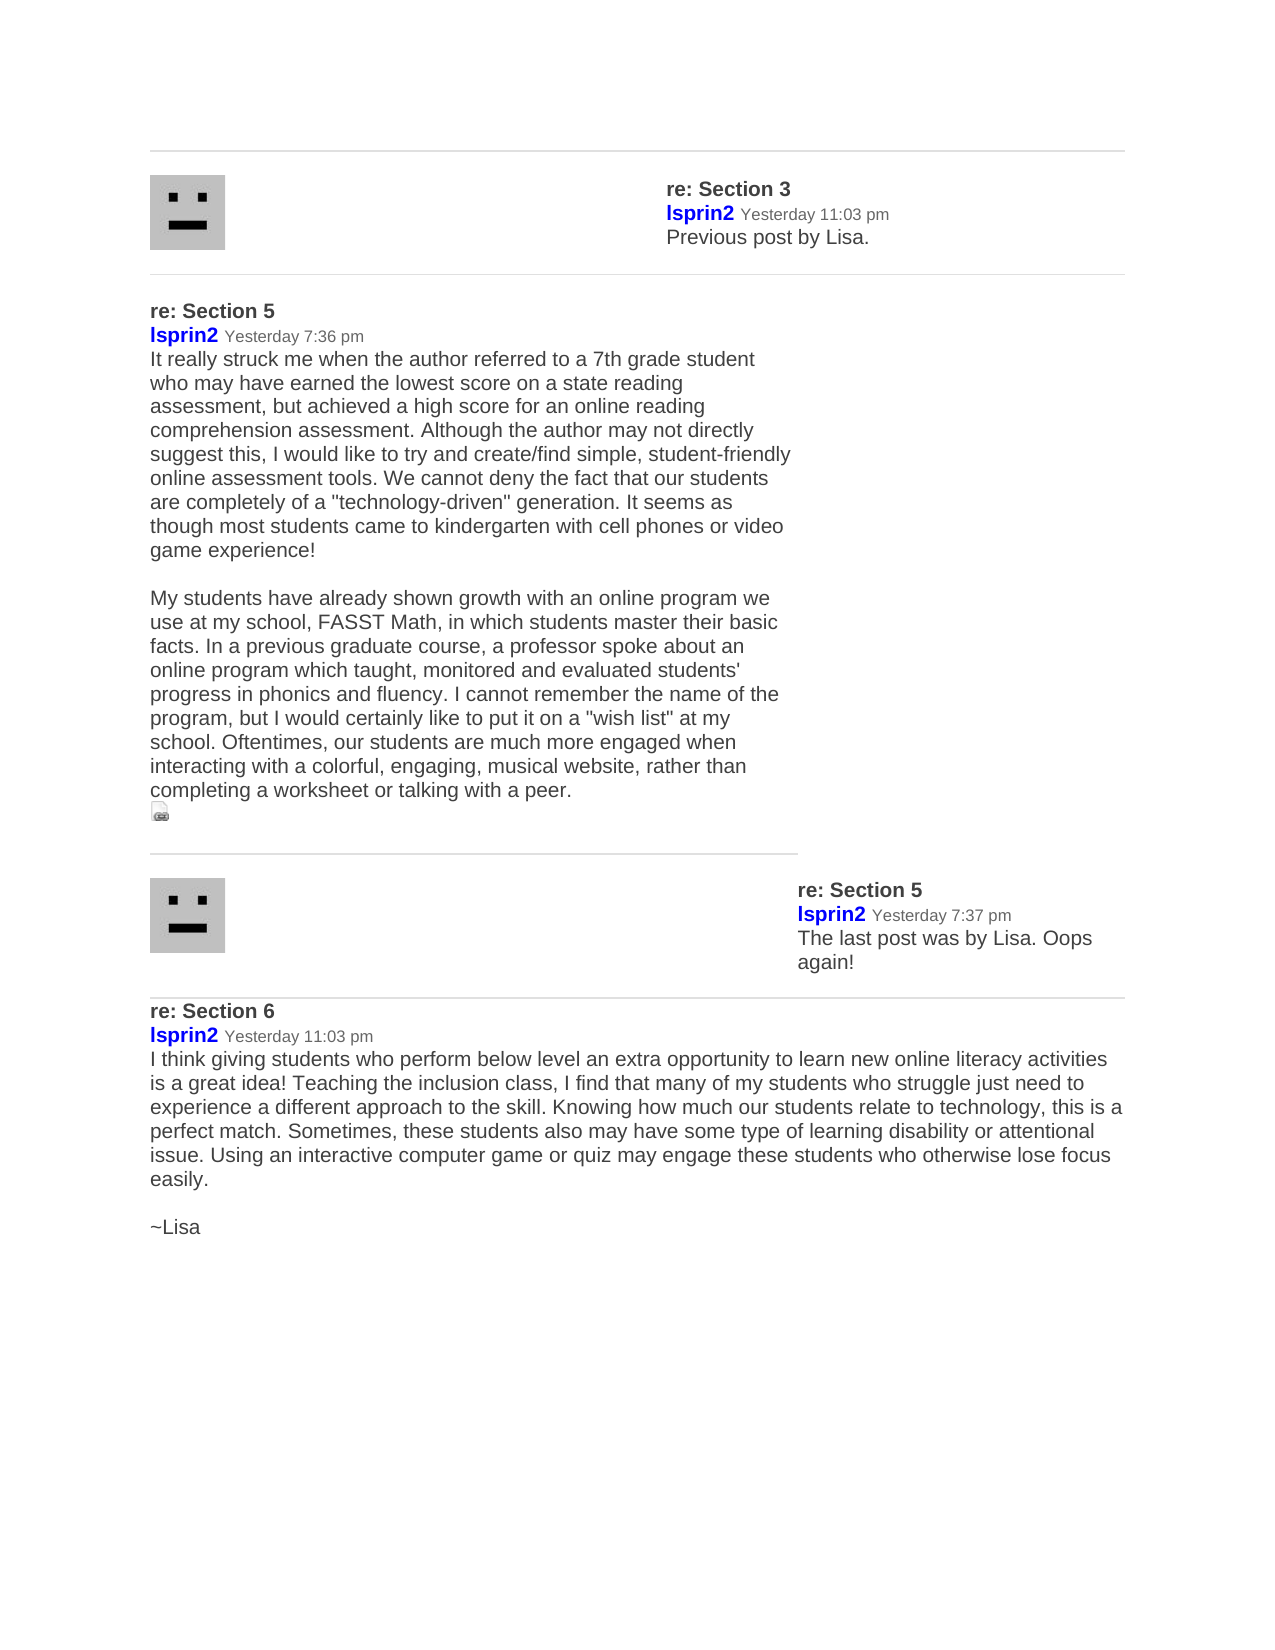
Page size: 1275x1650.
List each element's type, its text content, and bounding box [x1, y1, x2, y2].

table_cell [150, 152, 666, 273]
text re: Section 6 lsprin2 Yesterday 11:03 pm [150, 999, 1125, 1047]
table_cell re: Section 3 lsprin2 Yesterday 11:03 pm Previous post by Lisa. [666, 152, 1125, 273]
table_cell re: Section 5 lsprin2 Yesterday 7:37 pm The last post was by Lisa. Oops again! [798, 853, 1125, 997]
table_cell re: Section 5 lsprin2 Yesterday 7:36 pm It really struck me when the author referred to a 7th grade student who may have earned the lowest score on a state reading assessment, but achieved a high score for an online reading comprehension assessment. Although the author may not directly suggest this, I would like to try and create/find simple, student-friendly online assessment tools. We cannot deny the fact that our students are completely of a "technology-driven" generation. It seems as though most students came to kindergarten with cell phones or video game experience! My students have already shown growth with an online program we use at my school, FASST Math, in which students master their basic facts. In a previous graduate course, a professor spoke about an online program which taught, monitored and evaluated students' progress in phonics and fluency. I cannot remember the name of the program, but I would certainly like to put it on a "wish list" at my school. Oftentimes, our students are much more engaged when interacting with a colorful, engaging, musical website, rather than completing a worksheet or talking with a peer. [150, 275, 797, 853]
picture [150, 801, 169, 821]
text I think giving students who perform below level an extra opportunity to learn new online literacy activities is a great idea! Teaching the inclusion class, I find that many of my students who struggle just need to experience a different approach to the skill. Knowing how much our students relate to technology, this is a perfect match. Sometimes, these students also may have some type of learning disability or attentional issue. Using an interactive computer game or quiz may engage these students who otherwise lose focus easily. ~Lisa [150, 1047, 1125, 1238]
picture [150, 175, 226, 250]
table_cell [150, 855, 797, 997]
picture [150, 878, 226, 953]
